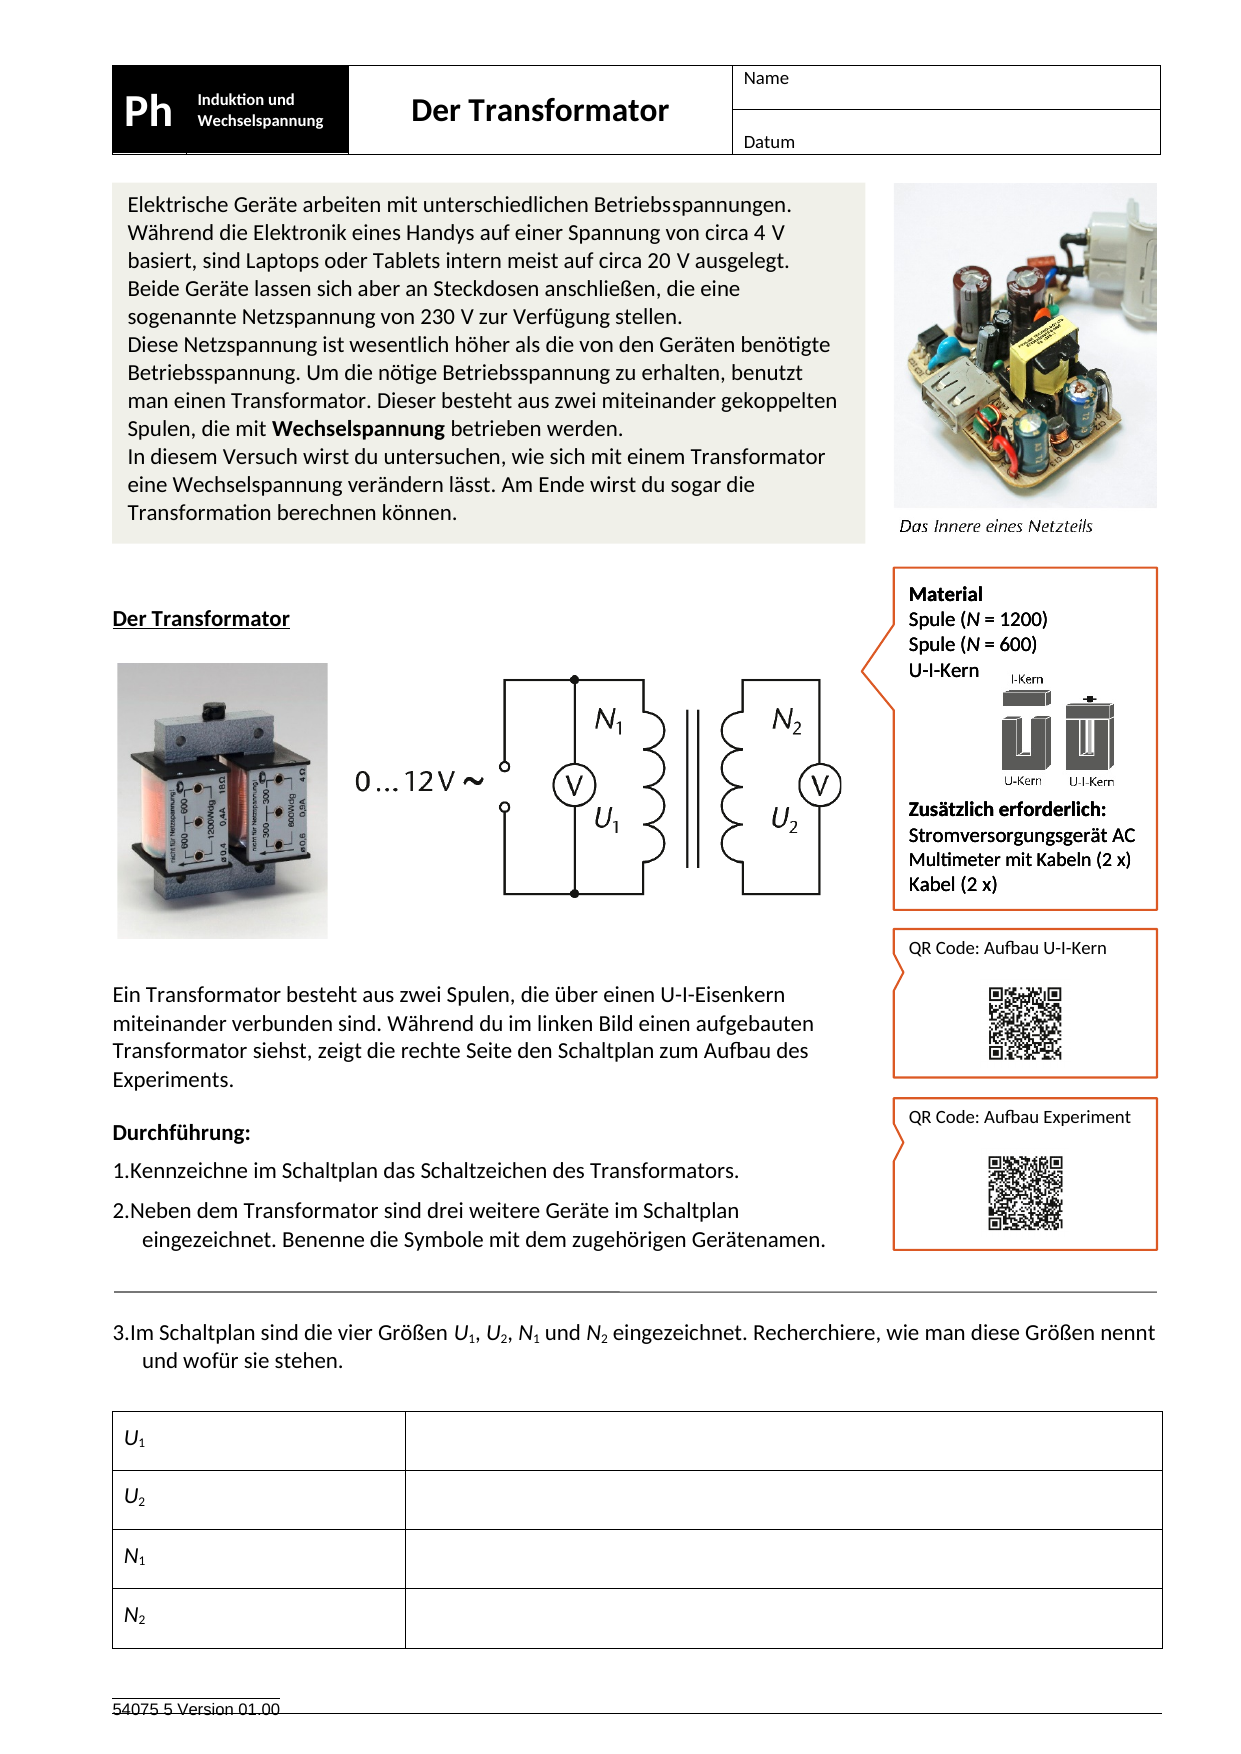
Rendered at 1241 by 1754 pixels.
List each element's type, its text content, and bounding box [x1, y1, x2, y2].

table_header U1 [113, 1412, 405, 1470]
text Neben dem Transformator sind drei weitere Geräte im Schaltplan eingezeichnet. Benenne die Symbole mit dem zugehörigen Gerätenamen. [112, 1197, 944, 1253]
table_cell [406, 1471, 1162, 1529]
table_cell N2 [113, 1589, 405, 1647]
picture [980, 979, 1071, 1068]
picture [1001, 670, 1116, 790]
table_cell U2 [113, 1471, 405, 1529]
text Ein Transformator besteht aus zwei Spulen, die über einen U-I-Eisenkern miteinander verbunden sind. Während du im linken Bild einen aufgebauten Transformator siehst, zeigt die rechte Seite den Schaltplan zum Aufbau des Experiments. [112, 981, 914, 1093]
text Im Schaltplan sind die vier Größen U1, U2, N1 und N2 eingezeichnet. Recherchiere, wie man diese Größen nennt und wofür sie stehen. [112, 1318, 1161, 1374]
picture [117, 663, 328, 939]
text Der Transformator [112, 604, 826, 632]
picture [981, 1148, 1069, 1237]
text Kennzeichne im Schaltplan das Schaltzeichen des Transformators. [112, 1156, 894, 1184]
table_cell [406, 1530, 1162, 1588]
table_cell N1 [113, 1530, 405, 1588]
table_cell [406, 1589, 1162, 1647]
text Durchführung: [112, 1118, 902, 1146]
picture [354, 675, 842, 898]
picture [893, 183, 1157, 545]
table_header [406, 1412, 1162, 1470]
